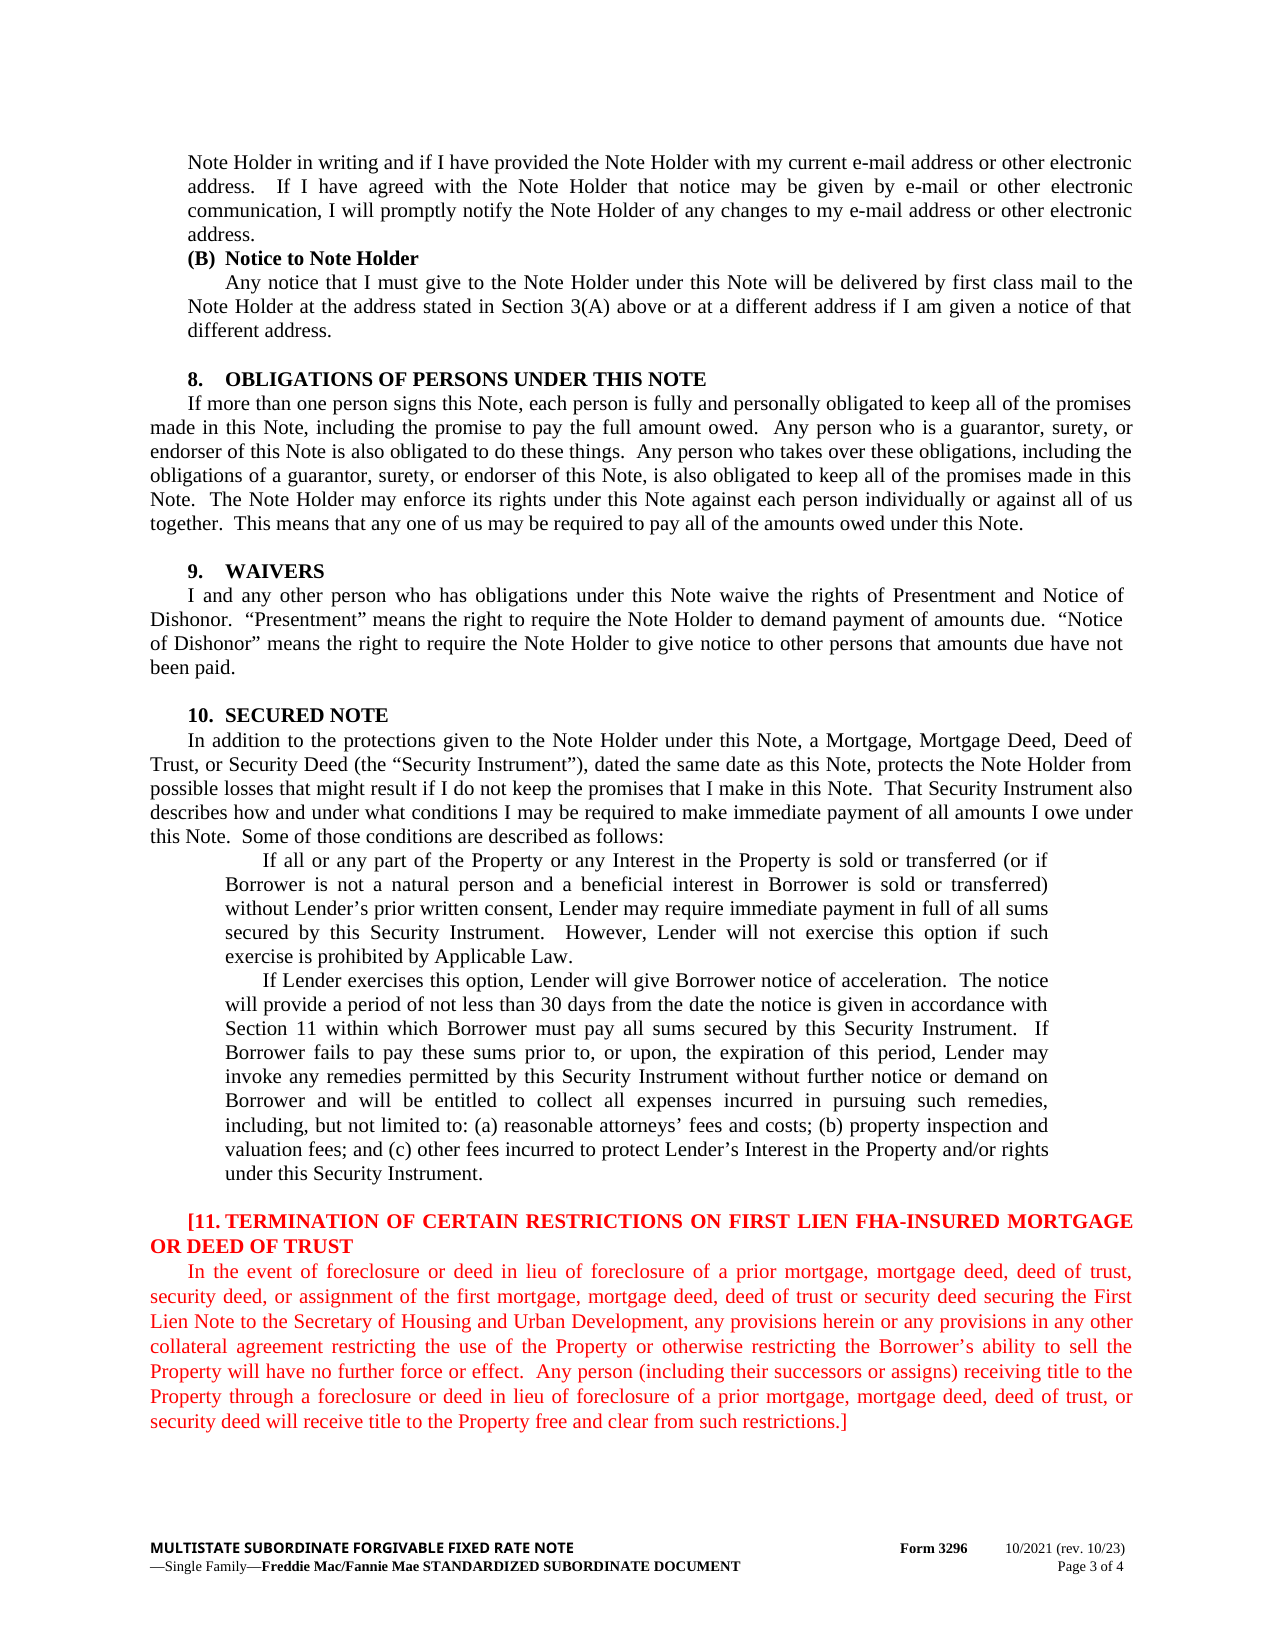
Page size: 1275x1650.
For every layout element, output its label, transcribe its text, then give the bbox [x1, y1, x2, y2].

text 9. WAIVERS [150, 559, 1125, 583]
list Notice to Note Holder [150, 246, 1134, 270]
text 8. OBLIGATIONS OF PERSONS UNDER THIS NOTE [150, 367, 1134, 391]
text If all or any part of the Property or any Interest in the Property is sold or transferred (or if Borrower is not a natural person and a beneficial interest in Borrower is sold or transferred) without Lender’s prior written consent, Lender may require immediate payment in full of all sums secured by this Security Instrument. However, Lender will not exercise this option if such exercise is prohibited by Applicable Law. [225, 848, 1050, 968]
text If Lender exercises this option, Lender will give Borrower notice of acceleration. The notice will provide a period of not less than 30 days from the date the notice is given in accordance with Section 11 within which Borrower must pay all sums secured by this Security Instrument. If Borrower fails to pay these sums prior to, or upon, the expiration of this period, Lender may invoke any remedies permitted by this Security Instrument without further notice or demand on Borrower and will be entitled to collect all expenses incurred in pursuing such remedies, including, but not limited to: (a) reasonable attorneys’ fees and costs; (b) property inspection and valuation fees; and (c) other fees incurred to protect Lender’s Interest in the Property and/or rights under this Security Instrument. [225, 968, 1050, 1185]
text In addition to the protections given to the Note Holder under this Note, a Mortgage, Mortgage Deed, Deed of Trust, or Security Deed (the “Security Instrument”), dated the same date as this Note, protects the Note Holder from possible losses that might result if I do not keep the promises that I make in this Note. That Security Instrument also describes how and under what conditions I may be required to make immediate payment of all amounts I owe under this Note. Some of those conditions are described as follows: [150, 727, 1134, 848]
text 10. SECURED NOTE [150, 703, 1134, 727]
text Any notice that I must give to the Note Holder under this Note will be delivered by first class mail to the Note Holder at the address stated in Section 3(A) above or at a different address if I am given a notice of that different address. [187, 270, 1134, 342]
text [187, 150, 1134, 246]
text [11. TERMINATION OF CERTAIN RESTRICTIONS ON FIRST LIEN FHA-INSURED MORTGAGE OR DEED OF TRUST [150, 1209, 1134, 1258]
text If more than one person signs this Note, each person is fully and personally obligated to keep all of the promises made in this Note, including the promise to pay the full amount owed. Any person who is a guarantor, surety, or endorser of this Note is also obligated to do these things. Any person who takes over these obligations, including the obligations of a guarantor, surety, or endorser of this Note, is also obligated to keep all of the promises made in this Note. The Note Holder may enforce its rights under this Note against each person individually or against all of us together. This means that any one of us may be required to pay all of the amounts owed under this Note. [150, 391, 1134, 535]
text In the event of foreclosure or deed in lieu of foreclosure of a prior mortgage, mortgage deed, deed of trust, security deed, or assignment of the first mortgage, mortgage deed, deed of trust or security deed securing the First Lien Note to the Secretary of Housing and Urban Development, any provisions herein or any provisions in any other collateral agreement restricting the use of the Property or otherwise restricting the Borrower’s ability to sell the Property will have no further force or effect. Any person (including their successors or assigns) receiving title to the Property through a foreclosure or deed in lieu of foreclosure of a prior mortgage, mortgage deed, deed of trust, or security deed will receive title to the Property free and clear from such restrictions.] [150, 1259, 1134, 1433]
text I and any other person who has obligations under this Note waive the rights of Presentment and Notice of Dishonor. “Presentment” means the right to require the Note Holder to demand payment of amounts due. “Notice of Dishonor” means the right to require the Note Holder to give notice to other persons that amounts due have not been paid. [150, 583, 1125, 679]
